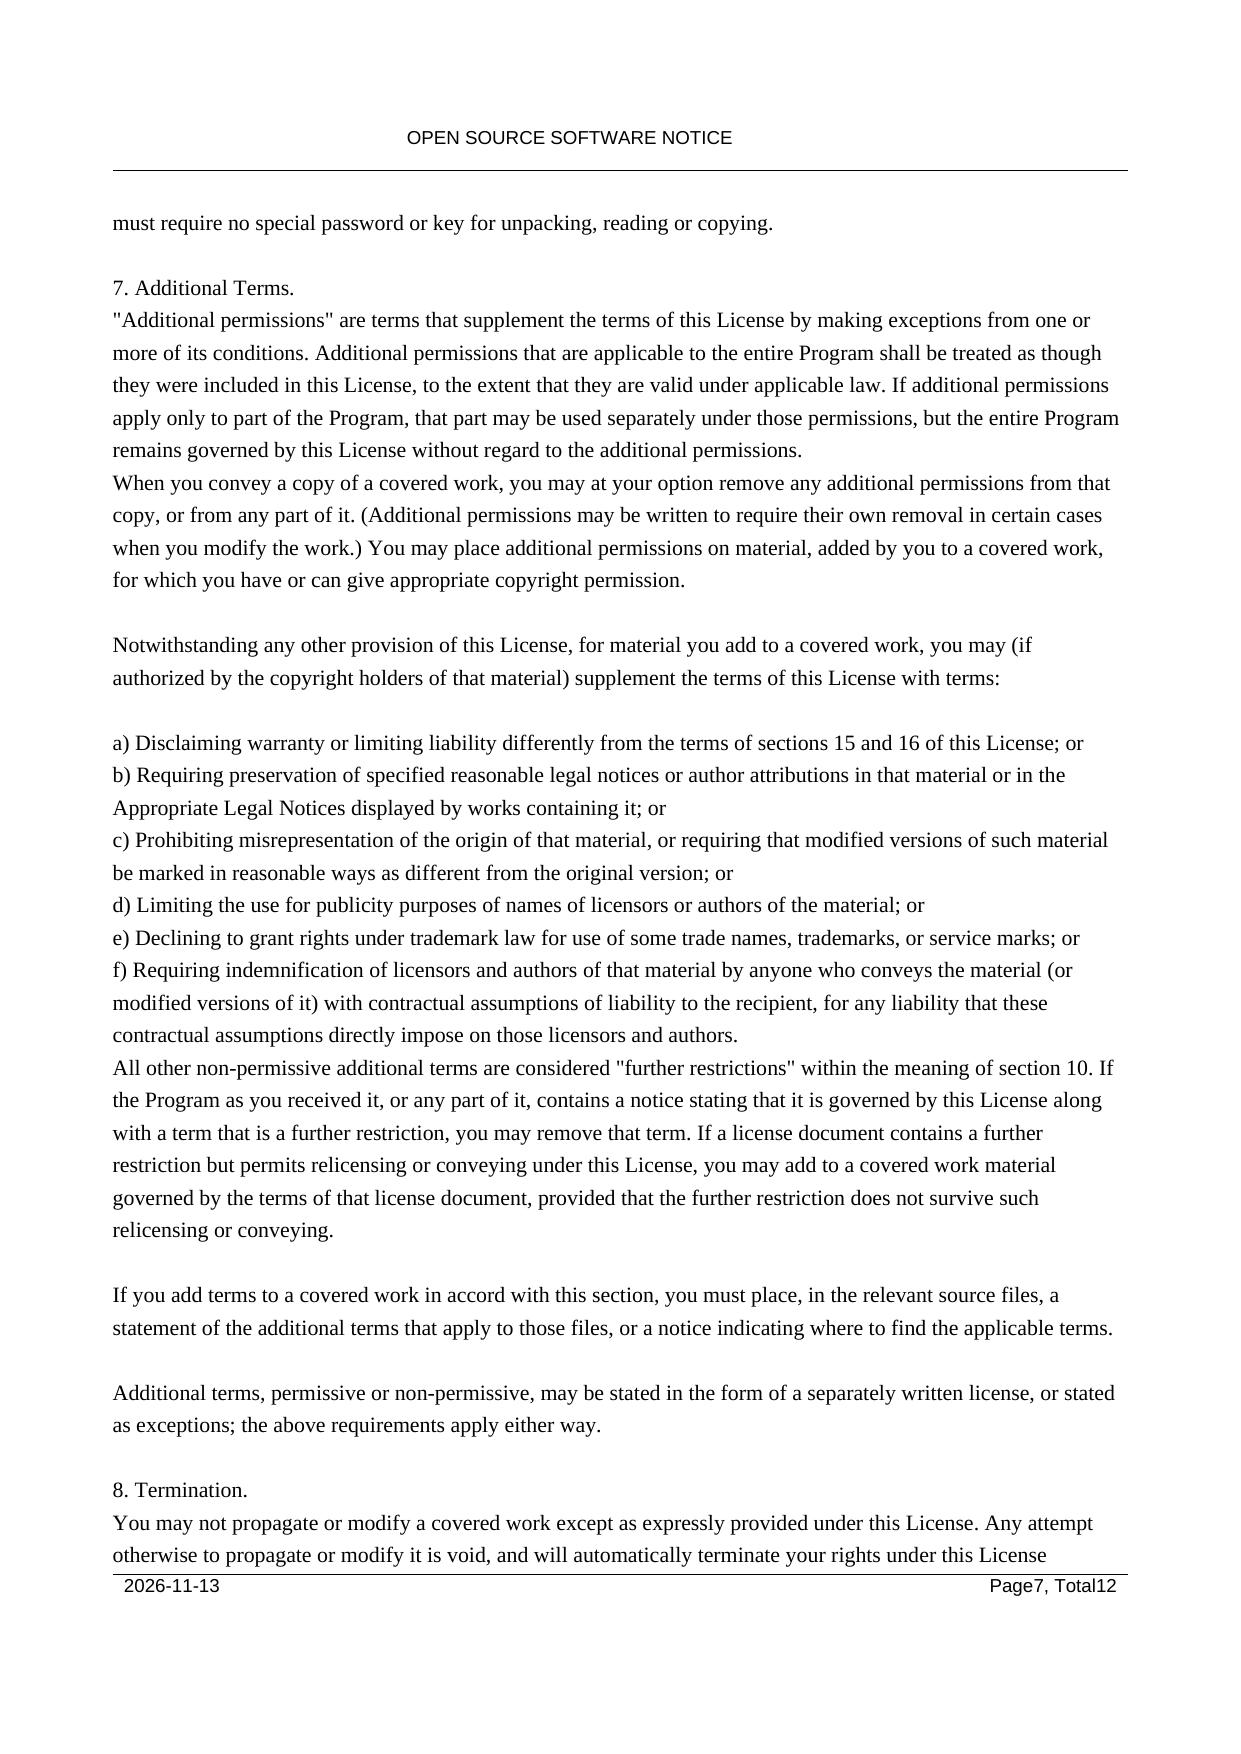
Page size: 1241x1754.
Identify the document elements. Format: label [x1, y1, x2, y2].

text [112, 206, 1128, 1571]
